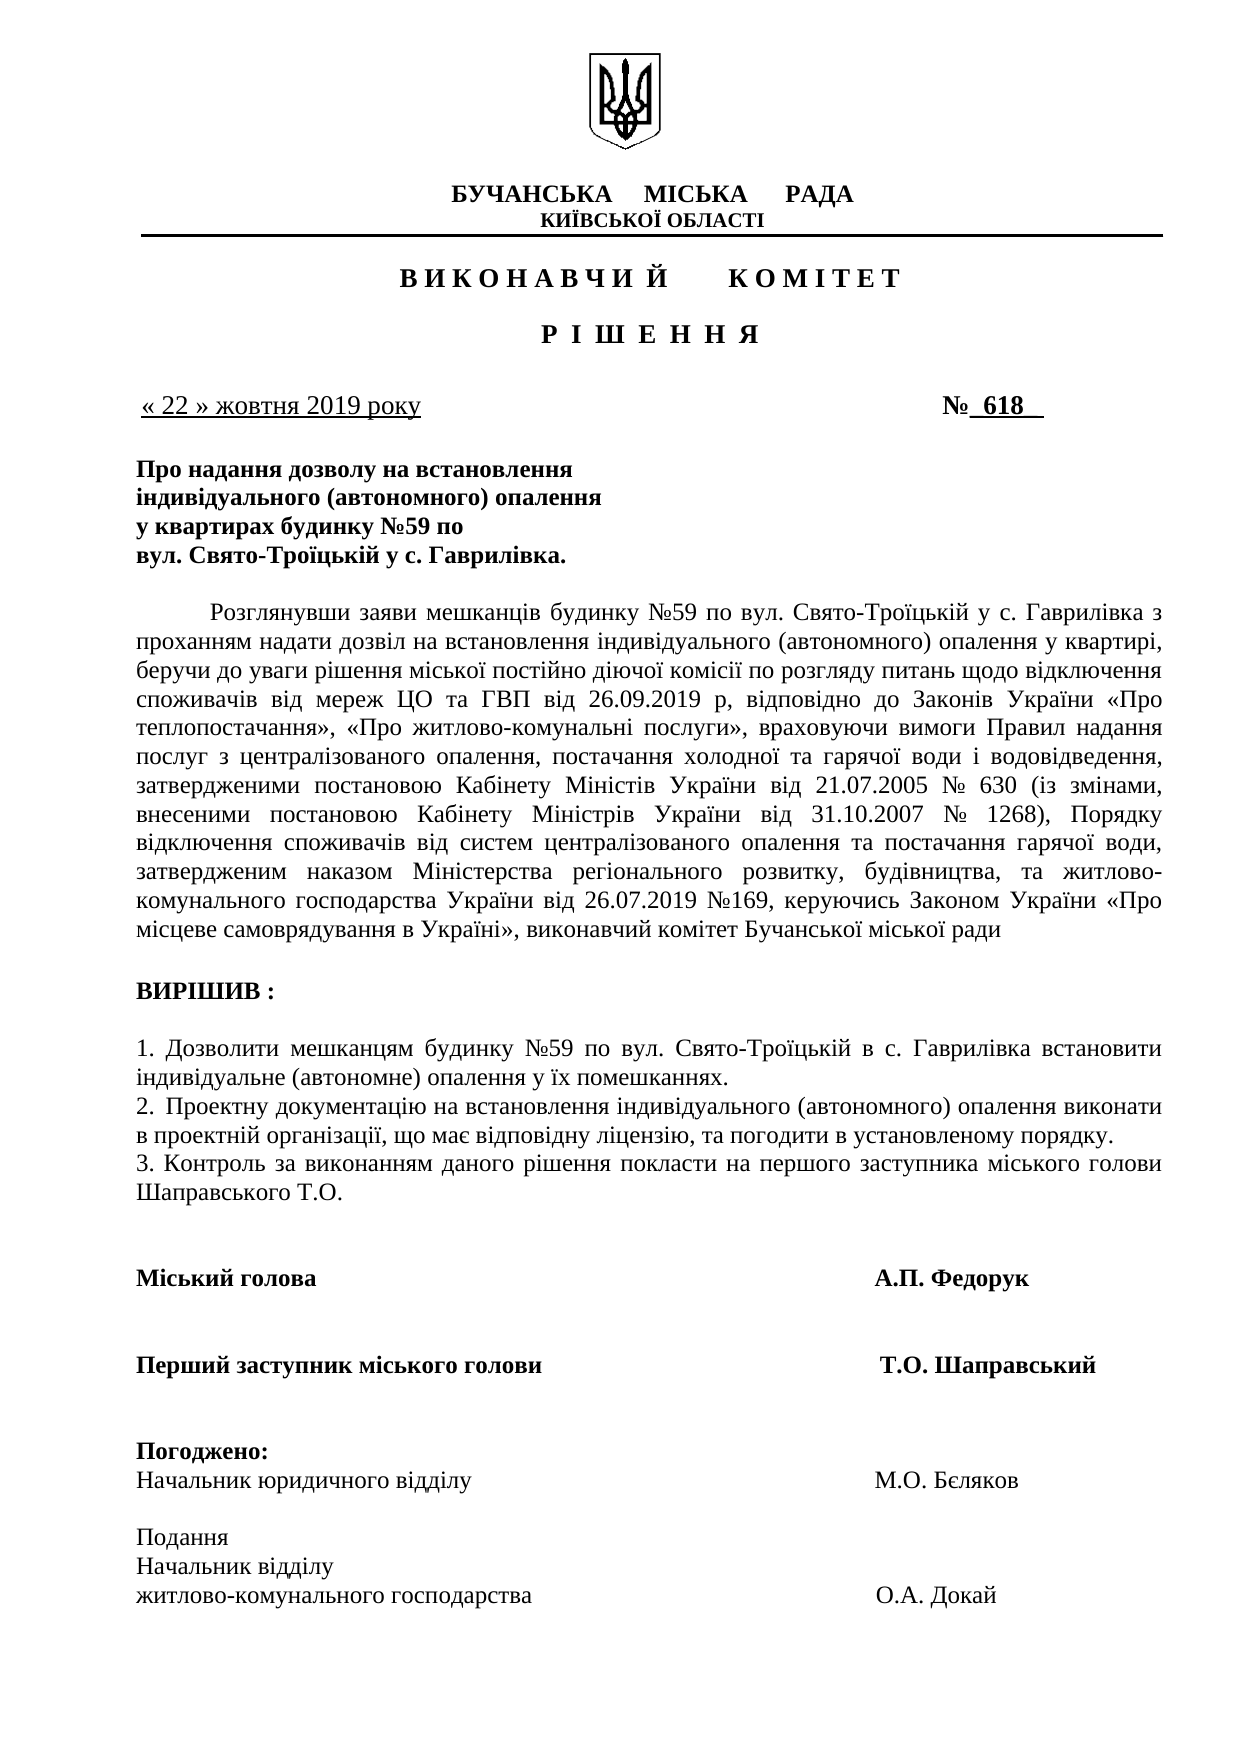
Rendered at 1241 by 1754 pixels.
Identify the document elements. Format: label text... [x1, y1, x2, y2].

title у квартирах будинку №59 по [136, 511, 1163, 540]
title Розглянувши заяви мешканців будинку №59 по вул. Свято-Троїцькій у с. Гаврилівка з проханням надати дозвіл на встановлення індивідуального (автономного) опалення у квартирі, беручи до уваги рішення міської постійно діючої комісії по розгляду питань щодо відключення споживачів від мереж ЦО та ГВП від 26.09.2019 р, відповідно до Законів України «Про теплопостачання», «Про житлово-комунальні послуги», враховуючи вимоги Правил надання послуг з централізованого опалення, постачання холодної та гарячої води і водовідведення, затвердженими постановою Кабінету Міністів України від 21.07.2005 № 630 (із змінами, внесеними постановою Кабінету Міністрів України від 31.10.2007 № 1268), Порядку відключення споживачів від систем централізованого опалення та постачання гарячої води, затвердженим наказом Міністерства регіонального розвитку, будівництва, та житлово-комунального господарства України від 26.07.2019 №169, керуючись Законом України «Про місцеве самоврядування в Україні», виконавчий комітет Бучанської міської ради [136, 597, 1163, 942]
title індивідуального (автономного) опалення [136, 482, 1163, 511]
text житлово-комунального господарства О.А. Докай [136, 1580, 1163, 1608]
subtitle В И К О Н А В Ч И Й К О М І Т Е Т [136, 262, 1163, 293]
text Начальник юридичного відділу М.О. Бєляков [136, 1465, 1163, 1493]
subtitle Р І Ш Е Н Н Я [136, 318, 1163, 349]
title Проектну документацію на встановлення індивідуального (автономного) опалення виконати в проектній організації, що має відповідну ліцензію, та погодити в установленому порядку. [136, 1091, 1163, 1148]
subtitle КИЇВСЬКОЇ ОБЛАСТІ [141, 208, 1163, 234]
text БУЧАНСЬКА МІСЬКА РАДА [141, 179, 1163, 208]
text Погоджено: [136, 1436, 1163, 1465]
text Начальник відділу [136, 1551, 1163, 1580]
text Перший заступник міського голови Т.О. Шаправський [136, 1350, 1163, 1378]
title Про надання дозволу на встановлення [136, 454, 1163, 482]
text Подання [136, 1522, 1163, 1551]
title вул. Свято-Троїцькій у с. Гаврилівка. [136, 540, 1163, 569]
title ВИРІШИВ : [136, 976, 1163, 1005]
text Міський голова А.П. Федорук [136, 1263, 1163, 1292]
subtitle « 22 » жовтня 2019 року №_618_ [141, 389, 1163, 420]
title Дозволити мешканцям будинку №59 по вул. Свято-Троїцькій в с. Гаврилівка встановити індивідуальне (автономне) опалення у їх помешканнях. [136, 1033, 1163, 1091]
title 3. Контроль за виконанням даного рішення покласти на першого заступника міського голови Шаправського Т.О. [136, 1148, 1163, 1206]
